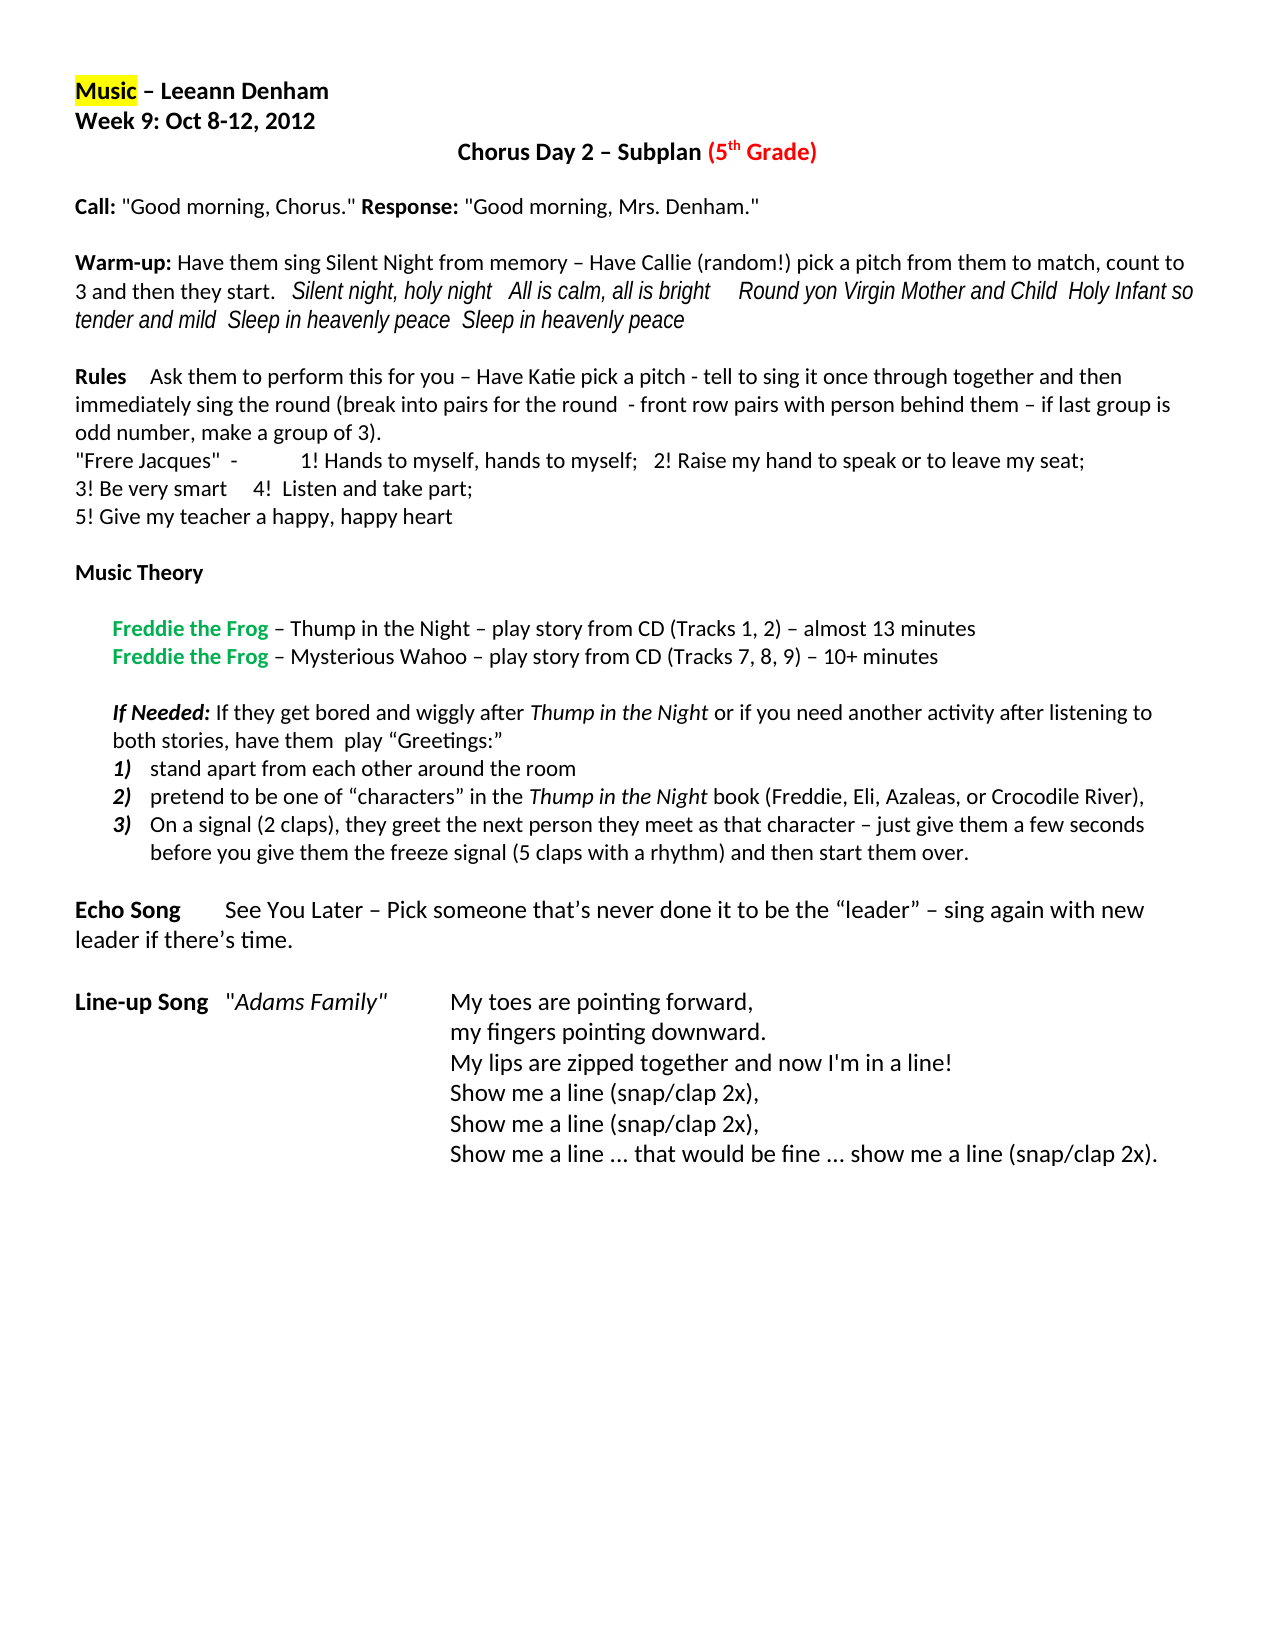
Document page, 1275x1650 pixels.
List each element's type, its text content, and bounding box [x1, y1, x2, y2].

list pretend to be one of “characters” in the Thump in the Night book (Freddie, Eli, Azaleas, or Crocodile River), [112, 782, 1200, 810]
text Show me a line (snap/clap 2x), [375, 1108, 1200, 1138]
text Echo Song See You Later – Pick someone that’s never done it to be the “leader” – sing again with new leader if there’s time. [75, 894, 1200, 955]
text If Needed: If they get bored and wiggly after Thump in the Night or if you need another activity after listening to both stories, have them play “Greetings:” [112, 698, 1200, 754]
text "Frere Jacques" - 1! Hands to myself, hands to myself; 2! Raise my hand to speak or to leave my seat; [75, 446, 1200, 474]
text Line-up Song "Adams Family" My toes are pointing forward, [75, 986, 1200, 1016]
text My lips are zipped together and now I'm in a line! [375, 1047, 1200, 1077]
list stand apart from each other around the room [112, 754, 1200, 782]
text Rules Ask them to perform this for you – Have Katie pick a pitch - tell to sing it once through together and then immediately sing the round (break into pairs for the round - front row pairs with person behind them – if last group is odd number, make a group of 3). [75, 362, 1200, 446]
text Chorus Day 2 – Subplan (5th Grade) [75, 136, 1200, 167]
text Call: "Good morning, Chorus." Response: "Good morning, Mrs. Denham." [75, 192, 1200, 220]
text Music Theory [75, 558, 1200, 586]
text Freddie the Frog – Thump in the Night – play story from CD (Tracks 1, 2) – almost 13 minutes [112, 614, 1200, 642]
text Show me a line (snap/clap 2x), [375, 1077, 1200, 1108]
list On a signal (2 claps), they greet the next person they meet as that character – just give them a few seconds before you give them the freeze signal (5 claps with a rhythm) and then start them over. [112, 810, 1200, 866]
text 3! Be very smart 4! Listen and take part; [75, 474, 1200, 502]
text 5! Give my teacher a happy, happy heart [75, 502, 1200, 530]
text my fingers pointing downward. [375, 1016, 1200, 1047]
text Show me a line ... that would be fine ... show me a line (snap/clap 2x). [375, 1138, 1200, 1169]
text Warm-up: Have them sing Silent Night from memory – Have Callie (random!) pick a pitch from them to match, count to 3 and then they start. Silent night, holy night All is calm, all is bright Round yon Virgin Mother and Child Holy Infant so tender and mild Sleep in heavenly peace Sleep in heavenly peace [75, 248, 1200, 334]
text Freddie the Frog – Mysterious Wahoo – play story from CD (Tracks 7, 8, 9) – 10+ minutes [112, 642, 1200, 670]
